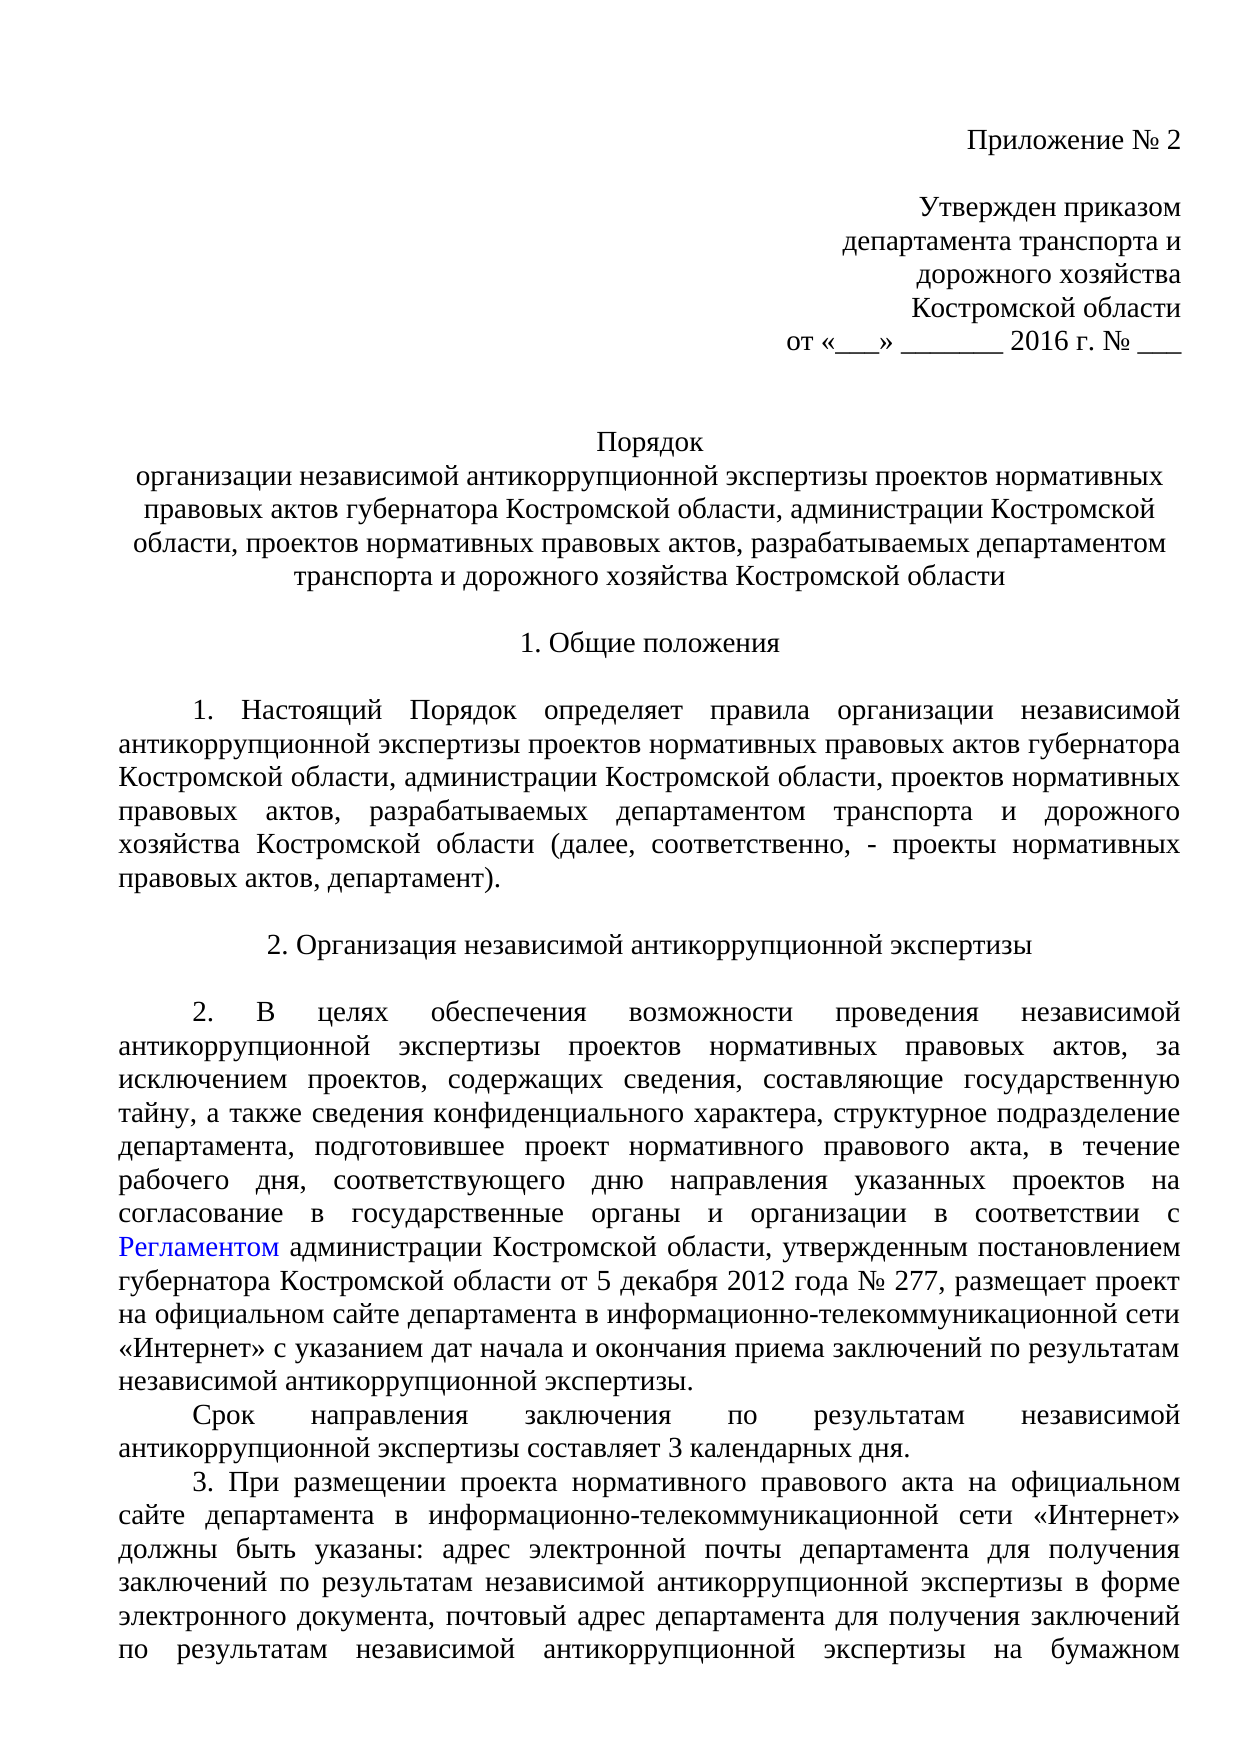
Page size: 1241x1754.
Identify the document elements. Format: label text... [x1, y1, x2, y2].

text 2. Организация независимой антикоррупционной экспертизы [118, 927, 1181, 961]
text Приложение № 2 [118, 122, 1181, 156]
text 2. В целях обеспечения возможности проведения независимой антикоррупционной экспертизы проектов нормативных правовых актов, за исключением проектов, содержащих сведения, составляющие государственную тайну, а также сведения конфиденциального характера, структурное подразделение департамента, подготовившее проект нормативного правового акта, в течение рабочего дня, соответствующего дню направления указанных проектов на согласование в государственные органы и организации в соответствии с Регламентом администрации Костромской области, утвержденным постановлением губернатора Костромской области от 5 декабря 2012 года № 277, размещает проект на официальном сайте департамента в информационно-телекоммуникационной сети «Интернет» с указанием дат начала и окончания приема заключений по результатам независимой антикоррупционной экспертизы. [118, 994, 1181, 1397]
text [118, 1464, 1181, 1665]
text Срок направления заключения по результатам независимой антикоррупционной экспертизы составляет 3 календарных дня. [118, 1397, 1181, 1464]
text от «___» _______ 2016 г. № ___ [118, 323, 1181, 357]
text 1. Настоящий Порядок определяет правила организации независимой антикоррупционной экспертизы проектов нормативных правовых актов губернатора Костромской области, администрации Костромской области, проектов нормативных правовых актов, разрабатываемых департаментом транспорта и дорожного хозяйства Костромской области (далее, соответственно, - проекты нормативных правовых актов, департамент). [118, 692, 1181, 894]
title Порядок [118, 424, 1181, 458]
title организации независимой антикоррупционной экспертизы проектов нормативных правовых актов губернатора Костромской области, администрации Костромской области, проектов нормативных правовых актов, разрабатываемых департаментом транспорта и дорожного хозяйства Костромской области [118, 458, 1181, 592]
text департамента транспорта и [118, 223, 1181, 256]
text 1. Общие положения [118, 625, 1181, 659]
text Костромской области [118, 290, 1181, 323]
text дорожного хозяйства [118, 256, 1181, 290]
text Утвержден приказом [118, 189, 1181, 223]
